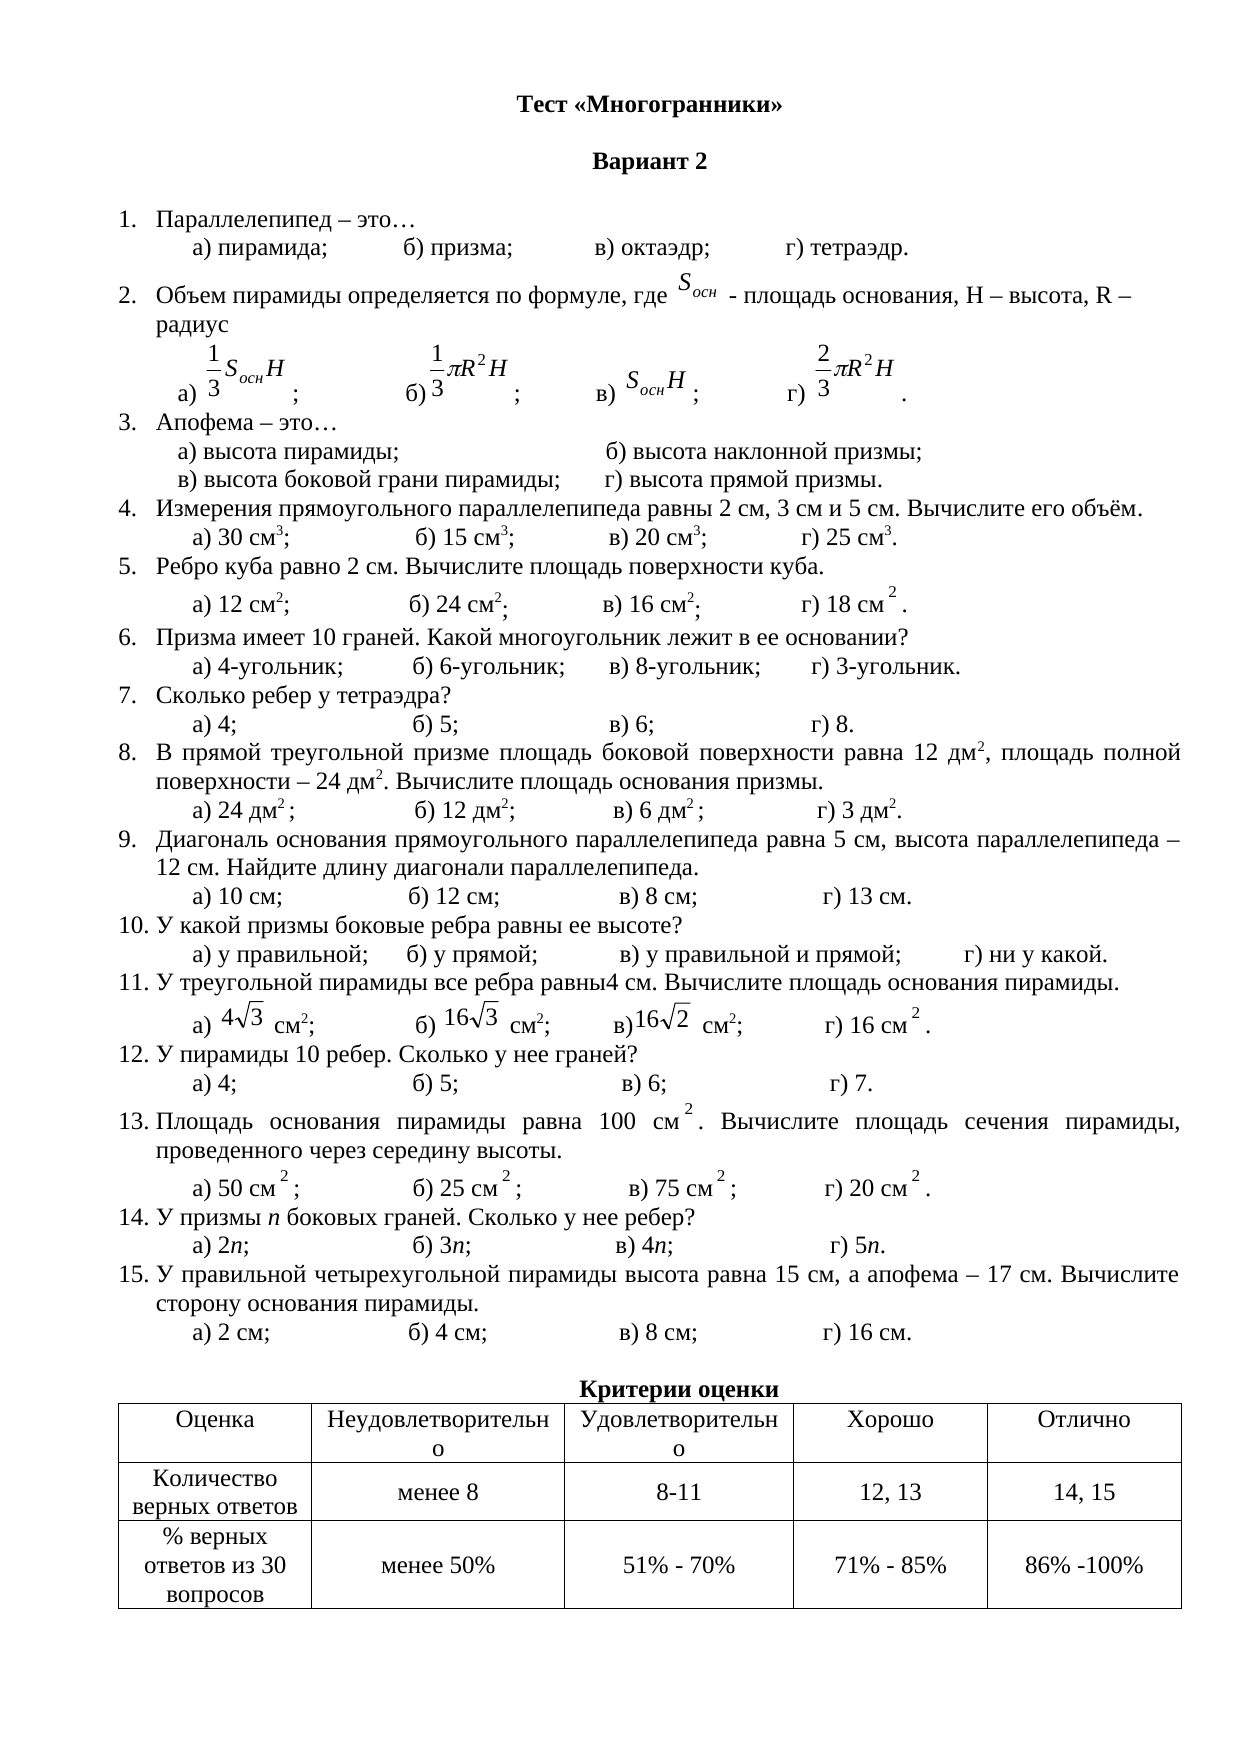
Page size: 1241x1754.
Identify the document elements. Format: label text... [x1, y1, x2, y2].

table_cell менее 8 [312, 1463, 564, 1520]
list Ребро куба равно . Вычислите площадь поверхности куба. [118, 551, 1181, 579]
list Измерения прямоугольного параллелепипеда равны , и . Вычислите его объём. [118, 493, 1181, 522]
table_cell 71% - 85% [794, 1521, 987, 1607]
list Призма имеет 10 граней. Какой многоугольник лежит в ее основании? [118, 622, 1181, 651]
table_header Удовлетворительно [565, 1404, 793, 1462]
text а) 50 см; б) 25 см; в) 75 см; г) 20 см. [118, 1164, 1181, 1202]
table_cell 12, 13 [794, 1463, 987, 1520]
table_cell 14, 15 [988, 1463, 1181, 1520]
table_cell % верных ответов из 30 вопросов [119, 1521, 311, 1607]
table_header Оценка [119, 1404, 311, 1462]
list У правильной четырехугольной пирамиды высота равна 15 см, а апофема – 17 см. Вычислите сторону основания пирамиды. [118, 1259, 1181, 1317]
table_header Отлично [988, 1404, 1181, 1462]
text а) см2; б) см2; в) см2; г) 16 см. [118, 996, 1181, 1039]
table_cell менее 50% [312, 1521, 564, 1607]
list Площадь основания пирамиды равна 100 см. Вычислите площадь сечения пирамиды, проведенного через середину высоты. [118, 1097, 1181, 1164]
list Диагональ основания прямоугольного параллелепипеда равна 5 см, высота параллелепипеда – 12 см. Найдите длину диагонали параллелепипеда. [118, 824, 1181, 881]
text а) 2 см; б) 4 см; в) 8 см; г) 16 см. [118, 1317, 1181, 1346]
table_cell 51% - 70% [565, 1521, 793, 1607]
list У треугольной пирамиды все ребра равны. Вычислите площадь основания пирамиды. [118, 967, 1181, 996]
table_header Неудовлетворительно [312, 1404, 564, 1462]
text а) пирамида; б) призма; в) октаэдр; г) тетраэдр. [118, 232, 1181, 261]
text а) 4-угольник; б) 6-угольник; в) 8-угольник; г) 3-угольник. [118, 651, 1181, 680]
list У какой призмы боковые ребра равны ее высоте? [118, 910, 1181, 939]
text а) 4; б) 5; в) 6; г) 7. [118, 1068, 1181, 1097]
text Критерии оценки [118, 1374, 1181, 1403]
text а) 10 см; б) 12 см; в) г) . [118, 881, 1181, 910]
list Вариант 2 [118, 146, 1181, 175]
table_cell 86% -100% [988, 1521, 1181, 1607]
list Сколько ребер у тетраэдра? [118, 680, 1181, 709]
list Апофема – это… [118, 407, 1181, 436]
list У пирамиды 10 ребер. Сколько у нее граней? [118, 1039, 1181, 1068]
table_cell 8-11 [565, 1463, 793, 1520]
list Объем пирамиды определяется по формуле, где - площадь основания, H – высота, R – радиус [118, 261, 1181, 337]
list У призмы n боковых граней. Сколько у нее ребер? [118, 1202, 1181, 1231]
text а) 24 дм2 ; б) 12 дм2; в) 6 дм2 ; г) 3 дм2. [118, 795, 1181, 824]
text а) у правильной; б) у прямой; в) у правильной и прямой; г) ни у какой. [118, 939, 1181, 967]
text в) высота боковой грани пирамиды; г) высота прямой призмы. [118, 464, 1181, 493]
text Тест «Многогранники» [118, 89, 1181, 117]
text а) 4; б) 5; в) 6; г) 8. [118, 709, 1181, 737]
text а) 2n; б) 3n; в) 4n; г) 5n. [118, 1231, 1181, 1259]
table_cell Количество верных ответов [119, 1463, 311, 1520]
list В прямой треугольной призме площадь боковой поверхности равна 12 дм2, площадь полной поверхности – 24 дм2. Вычислите площадь основания призмы. [118, 737, 1181, 795]
list Параллелепипед – это… [118, 204, 1181, 232]
text а) 30 см3; б) 15 см3; в) 20 см3; г) 25 см3. [118, 522, 1181, 551]
text а) ; б); в) ; г) . [118, 337, 1181, 407]
text а) высота пирамиды; б) высота наклонной призмы; [118, 436, 1181, 464]
text а) 12 см2; б) 24 см2; в) 16 см2; г) 18 см. [118, 579, 1181, 622]
table_header Хорошо [794, 1404, 987, 1462]
